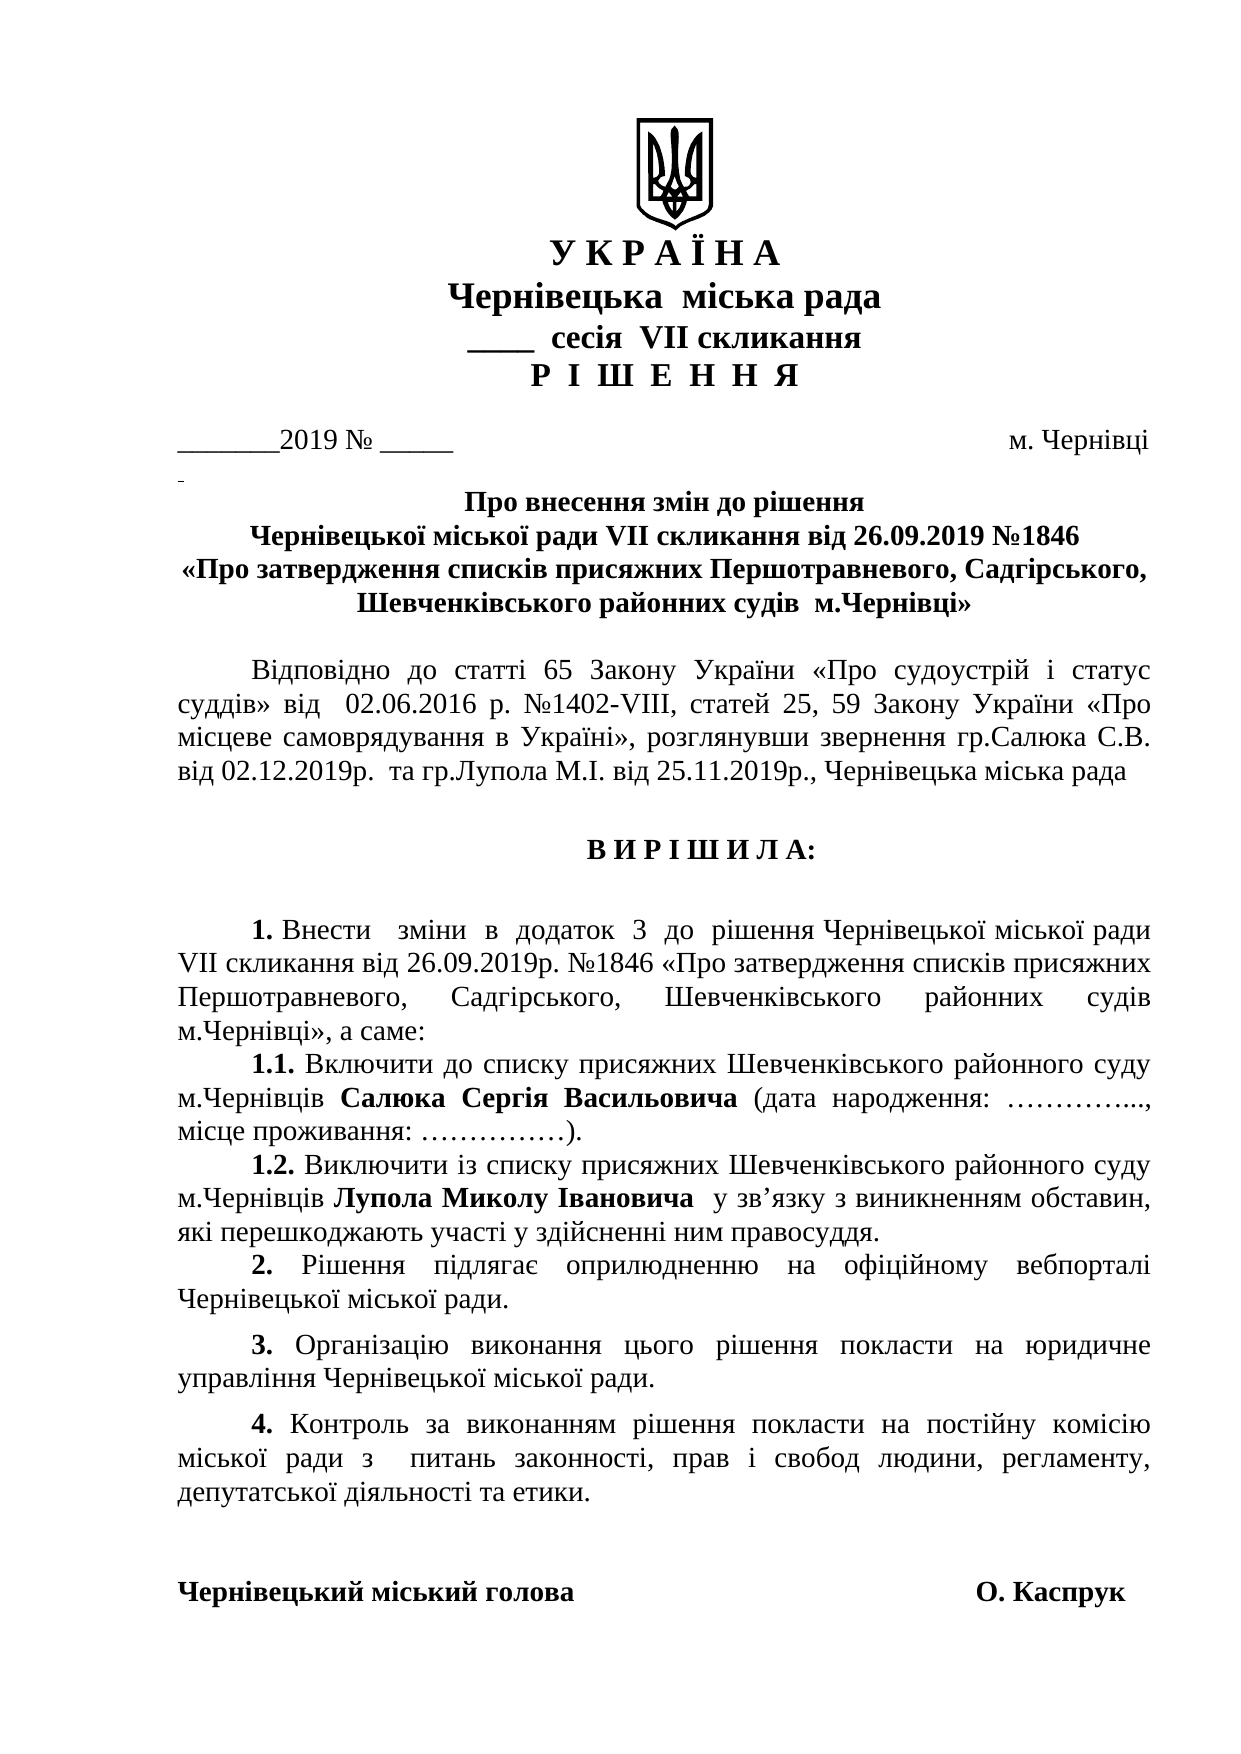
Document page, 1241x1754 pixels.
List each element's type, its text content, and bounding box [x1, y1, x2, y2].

text «Про затвердження списків присяжних Першотравневого, Садгірського, Шевченківського районних судів м.Чернівці» [177, 552, 1152, 619]
text 1.2. Виключити із списку присяжних Шевченківського районного суду м.Чернівців Лупола Миколу Івановича у зв’язку з виникненням обставин, які перешкоджають участі у здійсненні ним правосуддя. [177, 1147, 1152, 1247]
text Чернівецької міської ради VII скликання від 26.09.2019 №1846 [177, 518, 1152, 552]
text В И Р І Ш И Л А: [177, 832, 1152, 866]
subtitle Р І Ш Е Н Н Я [177, 355, 1152, 393]
text 1.1. Включити до списку присяжних Шевченківського районного суду м.Чернівців Салюка Сергія Васильовича (дата народження: …………..., місце проживання: ……………). [177, 1046, 1152, 1147]
text У К Р А Ї Н А [177, 231, 1152, 274]
text 2. Рішення підлягає оприлюдненню на офіційному вебпорталі Чернівецької міської ради. [177, 1247, 1152, 1314]
text 4. Контроль за виконанням рішення покласти на постійну комісію міської ради з питань законності, прав і свобод людини, регламенту, депутатської діяльності та етики. [177, 1407, 1152, 1507]
text 3. Організацію виконання цього рішення покласти на юридичне управління Чернівецької міської ради. [177, 1327, 1152, 1394]
text Про внесення змін до рішення [177, 484, 1152, 518]
text Чернівецька міська рада [177, 274, 1152, 317]
text Відповідно до статті 65 Закону України «Про судоустрій і статус суддів» від 02.06.2016 р. №1402-VIII, статей 25, 59 Закону України «Про місцеве самоврядування в Україні», розглянувши звернення гр.Салюка С.В. від 02.12.2019р. та гр.Лупола М.І. від 25.11.2019р., Чернівецька міська рада [177, 652, 1152, 786]
text Чернівецький міський голова О. Каспрук [177, 1574, 1152, 1608]
text _______2019 № _____ м. Чернівці [177, 422, 1152, 456]
text ____ сесія VІІ скликання [177, 317, 1152, 355]
text 1. Внести зміни в додаток 3 до рішення Чернівецької міської ради VII скликання від 26.09.2019р. №1846 «Про затвердження списків присяжних Першотравневого, Садгірського, Шевченківського районних судів м.Чернівці», а саме: [177, 912, 1152, 1046]
